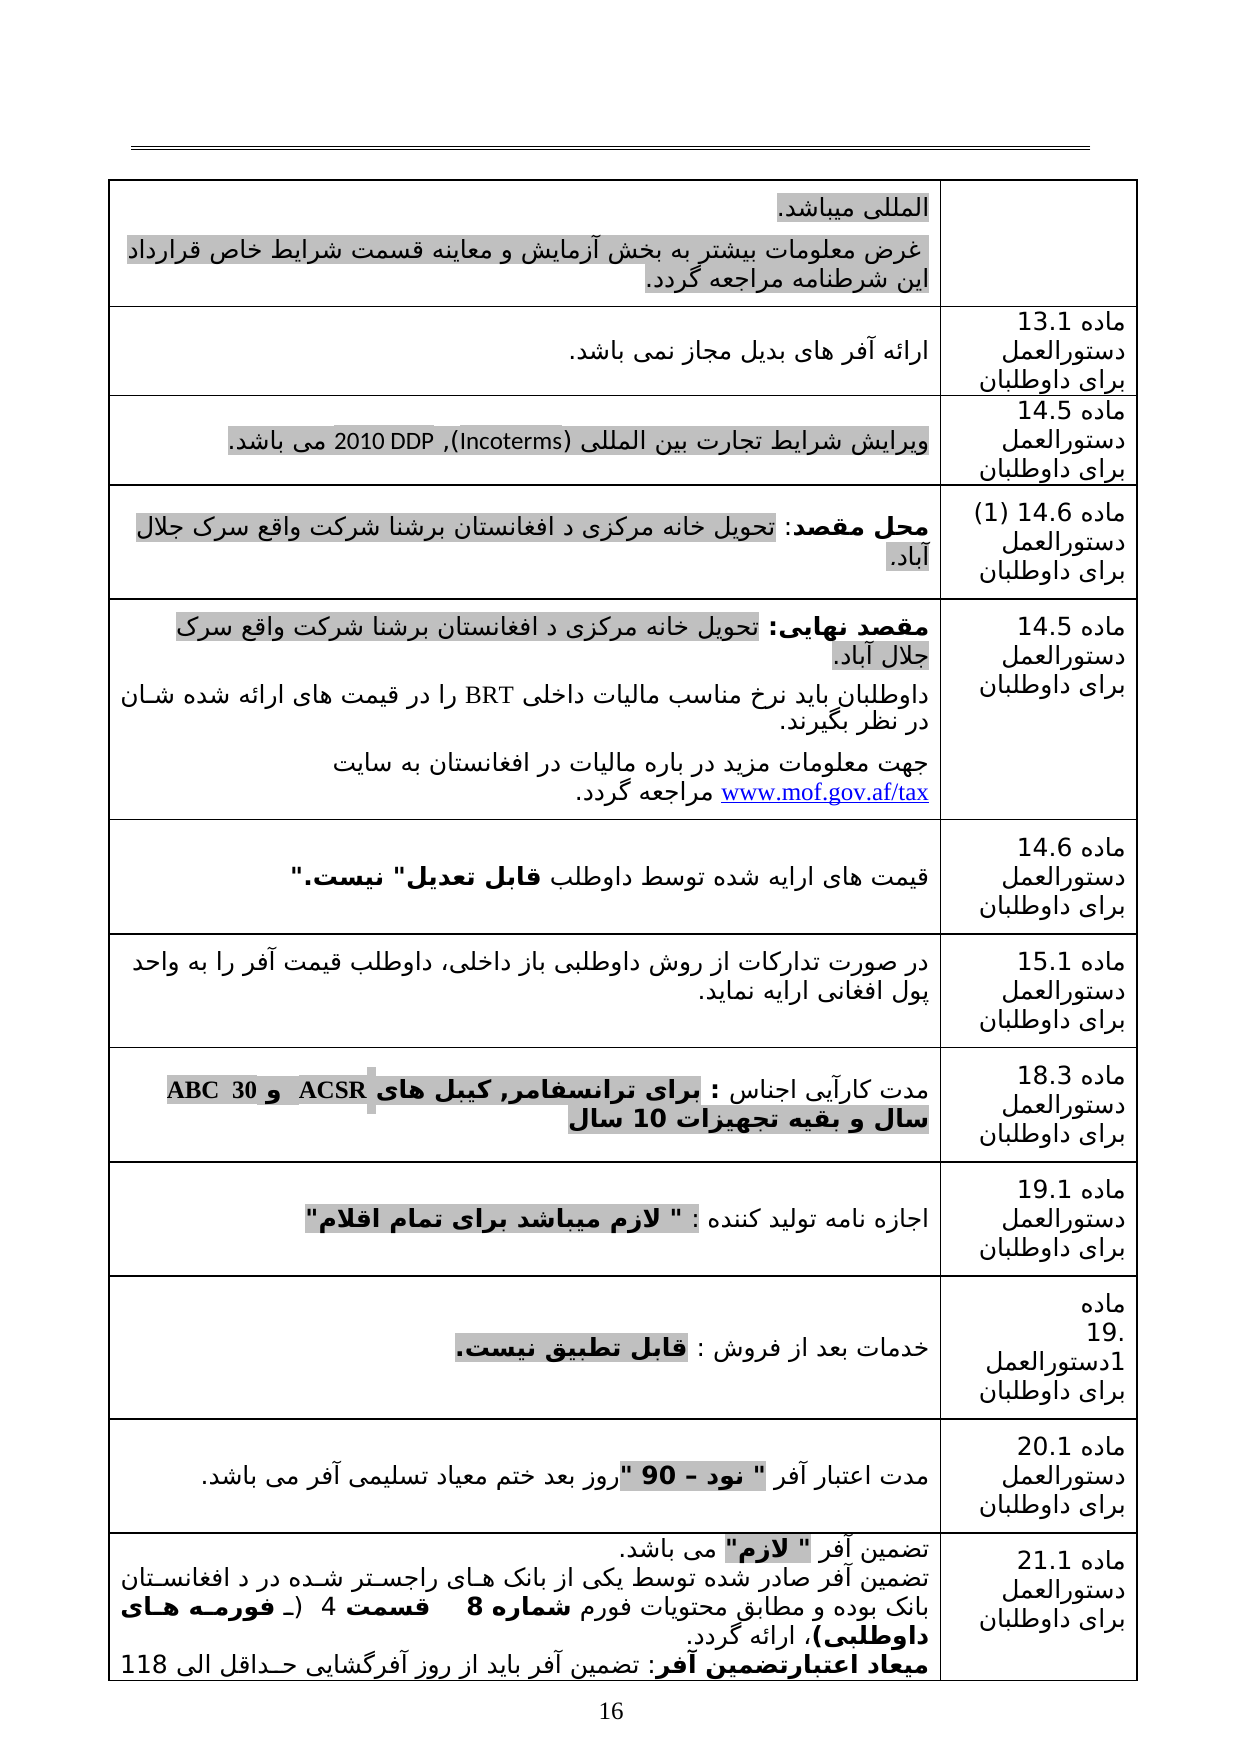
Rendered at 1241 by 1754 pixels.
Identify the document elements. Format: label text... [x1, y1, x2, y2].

table_cell مدت اعتبار آفر " نود – 90 "روز بعد ختم معیاد تسلیمی آفر می باشد. [110, 1420, 940, 1532]
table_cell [941, 181, 1136, 306]
table_cell ماده 14.5 دستورالعمل برای داوطلبان [941, 396, 1136, 484]
table_cell اجازه نامه تولید کننده : " لازم میباشد برای تمام اقلام" [110, 1163, 940, 1275]
table_cell ارائه آفر های بدیل مجاز نمی باشد. [110, 307, 940, 395]
table_cell ماده 19.1دستورالعمل برای داوطلبان [941, 1277, 1136, 1418]
table_cell ماده 14.6 (1) دستورالعمل برای داوطلبان [941, 486, 1136, 598]
table_cell قیمت های ارایه شده توسط داوطلب قابل تعدیل" نیست." [110, 820, 940, 933]
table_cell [941, 1534, 1136, 1680]
table_cell محل مقصد: تحویل خانه مرکزی د افغانستان برشنا شرکت واقع سرک جلال آباد. [110, 486, 940, 598]
table_cell ماده 18.3 دستورالعمل برای داوطلبان [941, 1048, 1136, 1161]
table_cell ماده 15.1 دستورالعمل برای داوطلبان [941, 935, 1136, 1047]
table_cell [110, 181, 940, 306]
table_cell ماده 19.1 دستورالعمل برای داوطلبان [941, 1163, 1136, 1275]
table_cell ویرایش شرایط تجارت بین المللی (Incoterms), 2010 DDP می باشد. [110, 396, 940, 484]
table_cell ماده 13.1 دستورالعمل برای داوطلبان [941, 307, 1136, 395]
table_cell ماده 20.1 دستورالعمل برای داوطلبان [941, 1420, 1136, 1532]
table_cell ماده 14.6 دستورالعمل برای داوطلبان [941, 820, 1136, 933]
table_cell مدت کارآیی اجناس : برای ترانسفامر, کیبل های ACSR و ABC 30 سال و بقیه تجهیزات 10 سال [110, 1048, 940, 1161]
table_cell خدمات بعد از فروش : قابل تطبیق نیست. [110, 1277, 940, 1418]
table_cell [110, 1534, 940, 1680]
table_cell مقصد نهایی: تحویل خانه مرکزی د افغانستان برشنا شرکت واقع سرک جلال آباد. داوطلبان باید نرخ مناسب مالیات داخلی BRT را در قیمت های ارائه شده شان در نظر بگیرند. جهت معلومات مزید در باره مالیات در افغانستان به سایت www.mof.gov.af/tax مراجعه گردد. [110, 600, 940, 819]
table_cell ماده 14.5 دستورالعمل برای داوطلبان [941, 600, 1136, 819]
table_cell در صورت تدارکات از روش داوطلبی باز داخلی، داوطلب قیمت آفر را به واحد پول افغانی ارایه نماید. [110, 935, 940, 1047]
